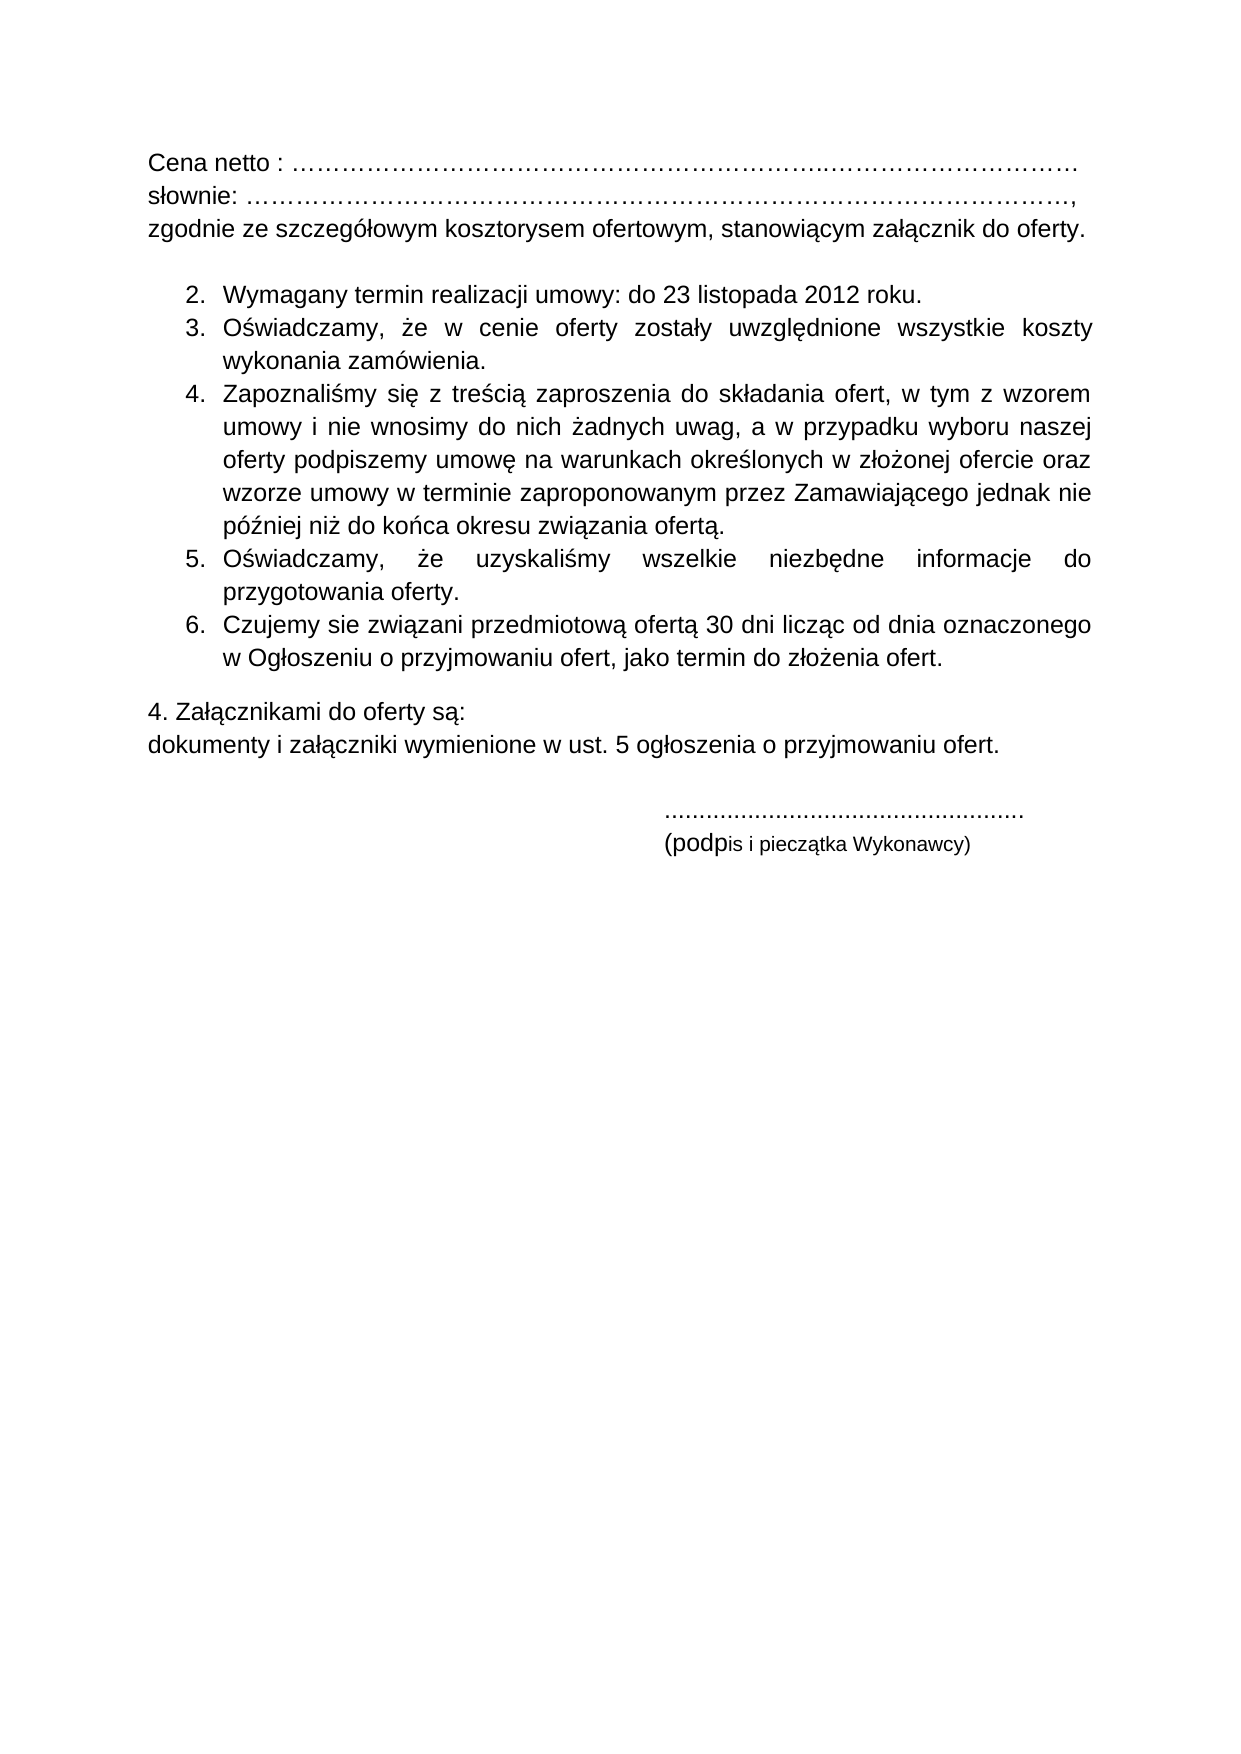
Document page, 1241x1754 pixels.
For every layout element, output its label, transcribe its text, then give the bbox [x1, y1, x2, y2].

text słownie: ………………………………………………………………………………………, [148, 181, 1093, 209]
list Wymagany termin realizacji umowy: do 23 listopada 2012 roku. [185, 280, 1093, 308]
text Cena netto : ………………………………………………………..………………………… [148, 148, 1093, 176]
list Oświadczamy, że w cenie oferty zostały uwzględnione wszystkie koszty wykonania zamówienia. [185, 313, 1093, 374]
list Zapoznaliśmy się z treścią zaproszenia do składania ofert, w tym z wzorem umowy i nie wnosimy do nich żadnych uwag, a w przypadku wyboru naszej oferty podpiszemy umowę na warunkach określonych w złożonej ofercie oraz wzorze umowy w terminie zaproponowanym przez Zamawiającego jednak nie później niż do końca okresu związania ofertą. [185, 379, 1093, 539]
list Oświadczamy, że uzyskaliśmy wszelkie niezbędne informacje do przygotowania oferty. [185, 544, 1093, 606]
list Czujemy sie związani przedmiotową ofertą 30 dni licząc od dnia oznaczonego w Ogłoszeniu o przyjmowaniu ofert, jako termin do złożenia ofert. [185, 610, 1093, 672]
text .................................................... [148, 763, 1093, 824]
text zgodnie ze szczegółowym kosztorysem ofertowym, stanowiącym załącznik do oferty. [148, 214, 1093, 242]
text 4. Załącznikami do oferty są: [148, 697, 1093, 726]
text (podpis i pieczątka Wykonawcy) [148, 828, 1093, 857]
text dokumenty i załączniki wymienione w ust. 5 ogłoszenia o przyjmowaniu ofert. [148, 730, 1093, 758]
